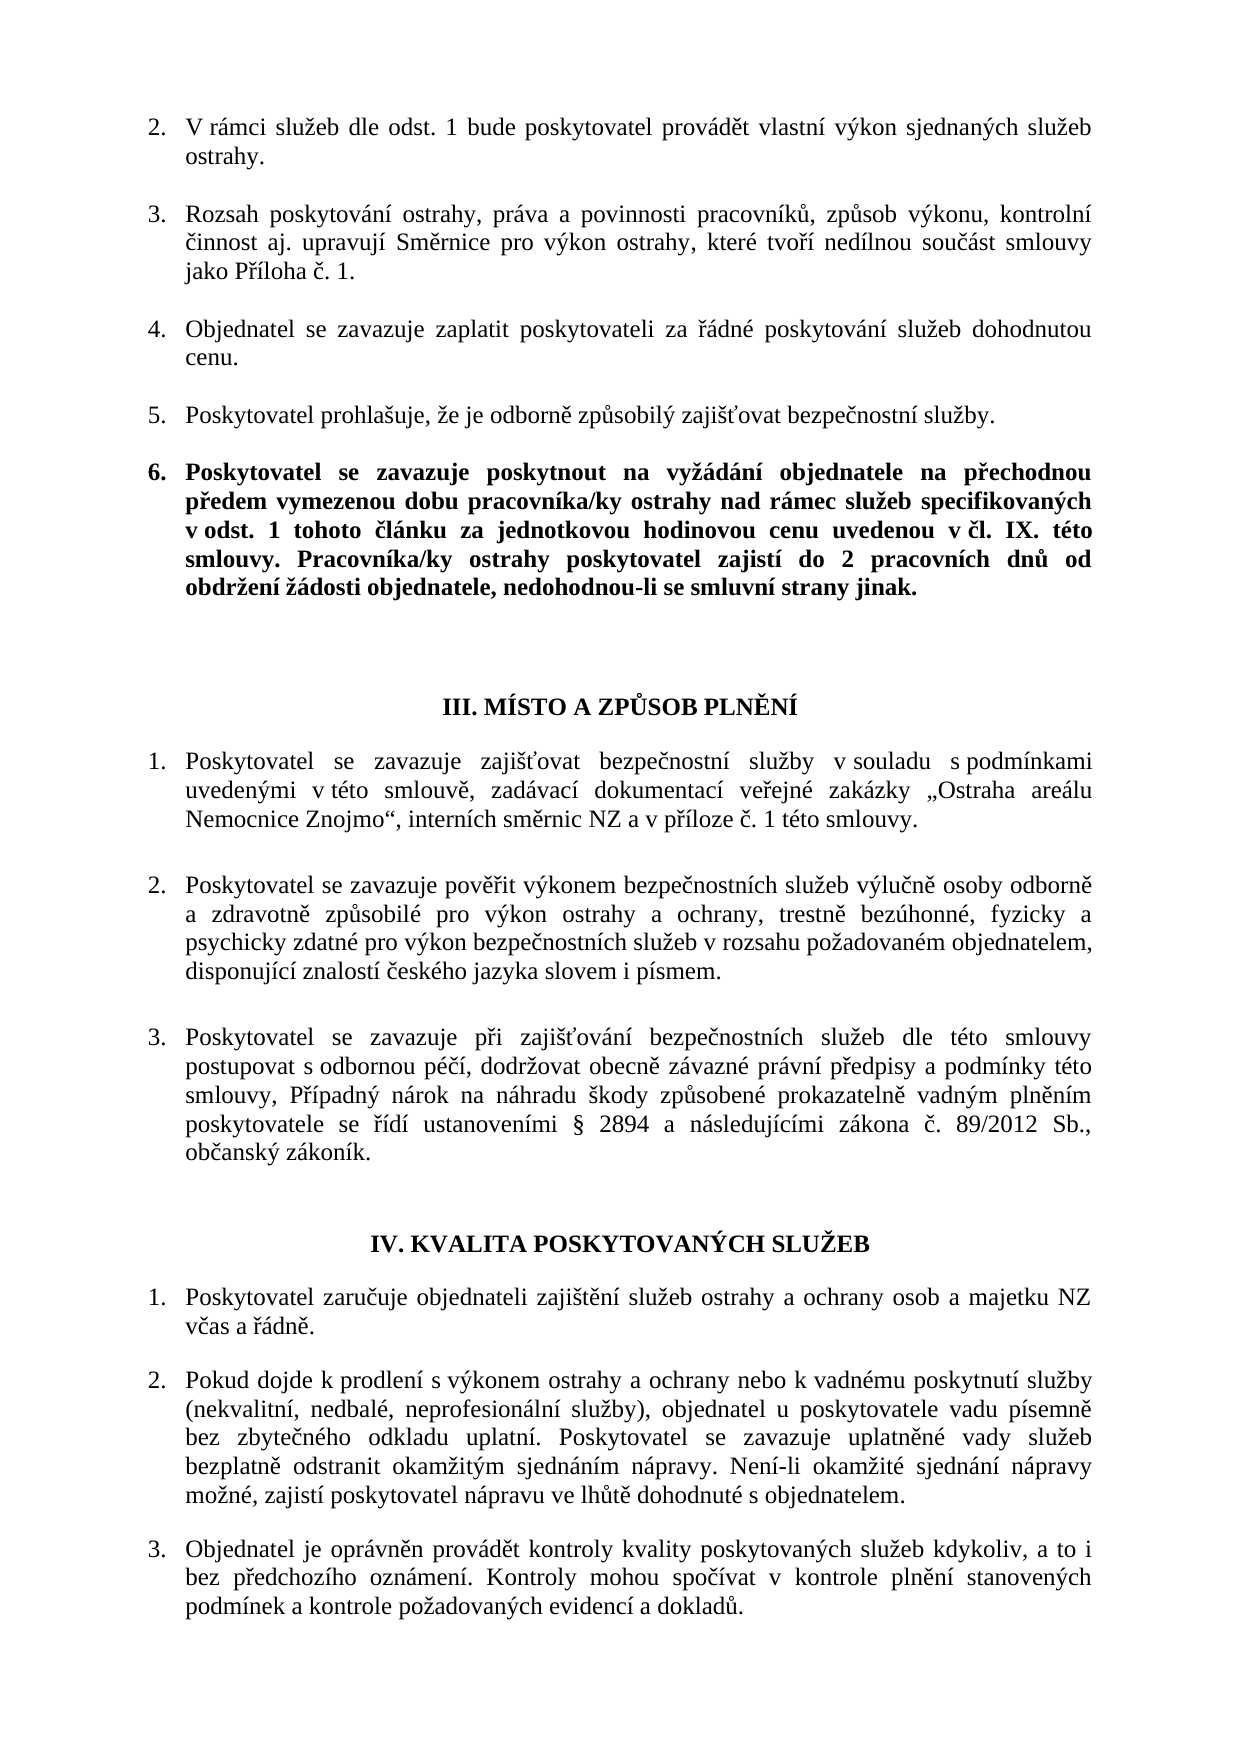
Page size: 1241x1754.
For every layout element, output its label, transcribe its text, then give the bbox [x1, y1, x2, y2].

list Poskytovatel se zavazuje při zajišťování bezpečnostních služeb dle této smlouvy postupovat s odbornou péčí, dodržovat obecně závazné právní předpisy a podmínky této smlouvy, Případný nárok na náhradu škody způsobené prokazatelně vadným plněním poskytovatele se řídí ustanoveními § 2894 a následujícími zákona č. 89/2012 Sb., občanský zákoník. [148, 1022, 1093, 1166]
list Objednatel se zavazuje zaplatit poskytovateli za řádné poskytování služeb dohodnutou cenu. [148, 314, 1093, 371]
list Poskytovatel zaručuje objednateli zajištění služeb ostrahy a ochrany osob a majetku NZ včas a řádně. [148, 1282, 1093, 1340]
list Objednatel je oprávněn provádět kontroly kvality poskytovaných služeb kdykoliv, a to i bez předchozího oznámení. Kontroly mohou spočívat v kontrole plnění stanovených podmínek a kontrole požadovaných evidencí a dokladů. [148, 1534, 1093, 1620]
list Poskytovatel se zavazuje poskytnout na vyžádání objednatele na přechodnou předem vymezenou dobu pracovníka/ky ostrahy nad rámec služeb specifikovaných v odst. 1 tohoto článku za jednotkovou hodinovou cenu uvedenou v čl. IX. této smlouvy. Pracovníka/ky ostrahy poskytovatel zajistí do 2 pracovních dnů od obdržení žádosti objednatele, nedohodnou-li se smluvní strany jinak. [148, 457, 1093, 601]
text III. MÍSTO A ZPŮSOB PLNĚNÍ [148, 692, 1093, 721]
list Pokud dojde k prodlení s výkonem ostrahy a ochrany nebo k vadnému poskytnutí služby (nekvalitní, nedbalé, neprofesionální služby), objednatel u poskytovatele vadu písemně bez zbytečného odkladu uplatní. Poskytovatel se zavazuje uplatněné vady služeb bezplatně odstranit okamžitým sjednáním nápravy. Není-li okamžité sjednání nápravy možné, zajistí poskytovatel nápravu ve lhůtě dohodnuté s objednatelem. [148, 1365, 1093, 1509]
list V rámci služeb dle odst. 1 bude poskytovatel provádět vlastní výkon sjednaných služeb ostrahy. [148, 112, 1093, 170]
text IV. KVALITA POSKYTOVANÝCH SLUŽEB [148, 1229, 1093, 1257]
list Rozsah poskytování ostrahy, práva a povinnosti pracovníků, způsob výkonu, kontrolní činnost aj. upravují Směrnice pro výkon ostrahy, které tvoří nedílnou součást smlouvy jako Příloha č. 1. [148, 199, 1093, 285]
list Poskytovatel se zavazuje pověřit výkonem bezpečnostních služeb výlučně osoby odborně a zdravotně způsobilé pro výkon ostrahy a ochrany, trestně bezúhonné, fyzicky a psychicky zdatné pro výkon bezpečnostních služeb v rozsahu požadovaném objednatelem, disponující znalostí českého jazyka slovem i písmem. [148, 870, 1093, 985]
list Poskytovatel prohlašuje, že je odborně způsobilý zajišťovat bezpečnostní služby. [148, 400, 1093, 429]
list Poskytovatel se zavazuje zajišťovat bezpečnostní služby v souladu s podmínkami uvedenými v této smlouvě, zadávací dokumentací veřejné zakázky „Ostraha areálu Nemocnice Znojmo“, interních směrnic NZ a v příloze č. 1 této smlouvy. [148, 746, 1093, 832]
